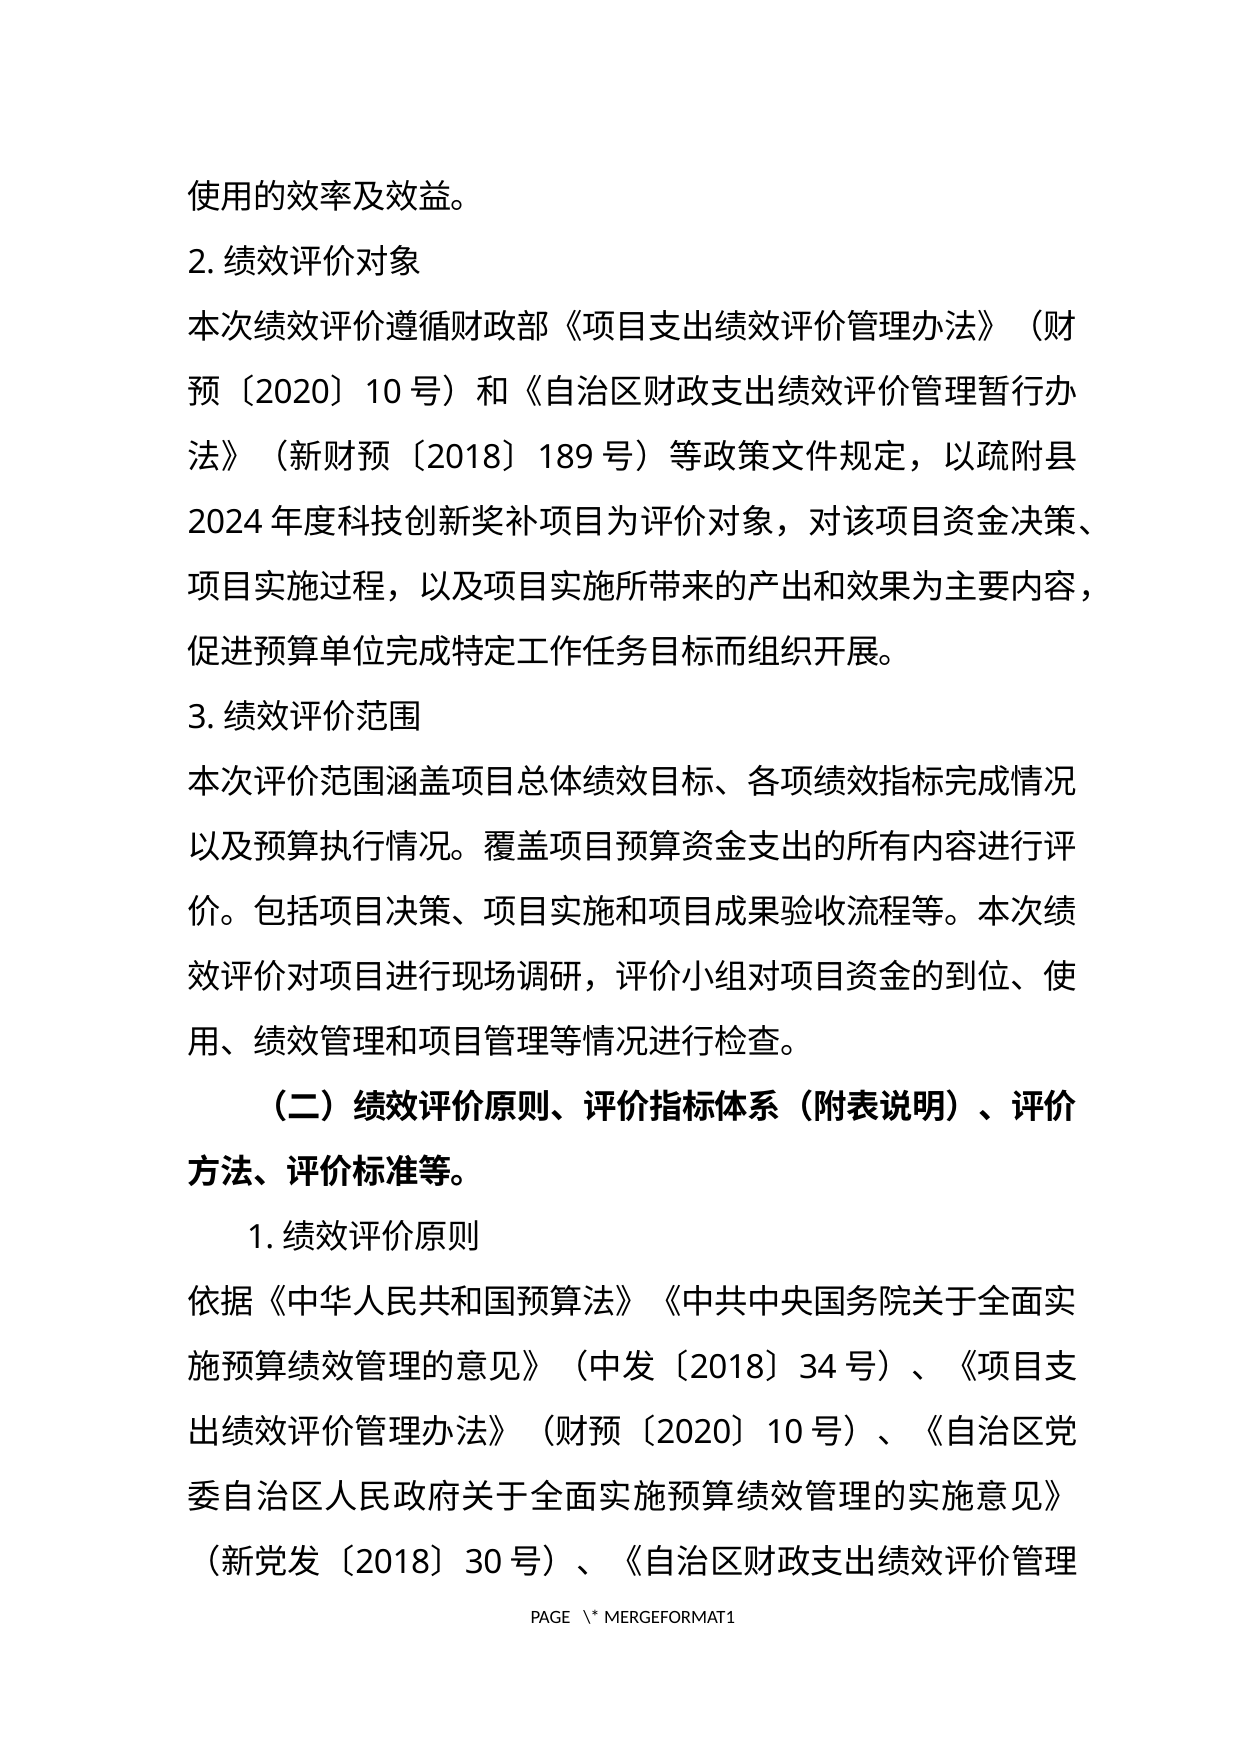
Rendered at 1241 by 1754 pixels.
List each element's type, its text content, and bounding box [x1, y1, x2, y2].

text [187, 162, 1078, 1072]
text （二）绩效评价原则、评价指标体系（附表说明）、评价方法、评价标准等。 [187, 1072, 1078, 1202]
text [187, 1202, 1078, 1592]
